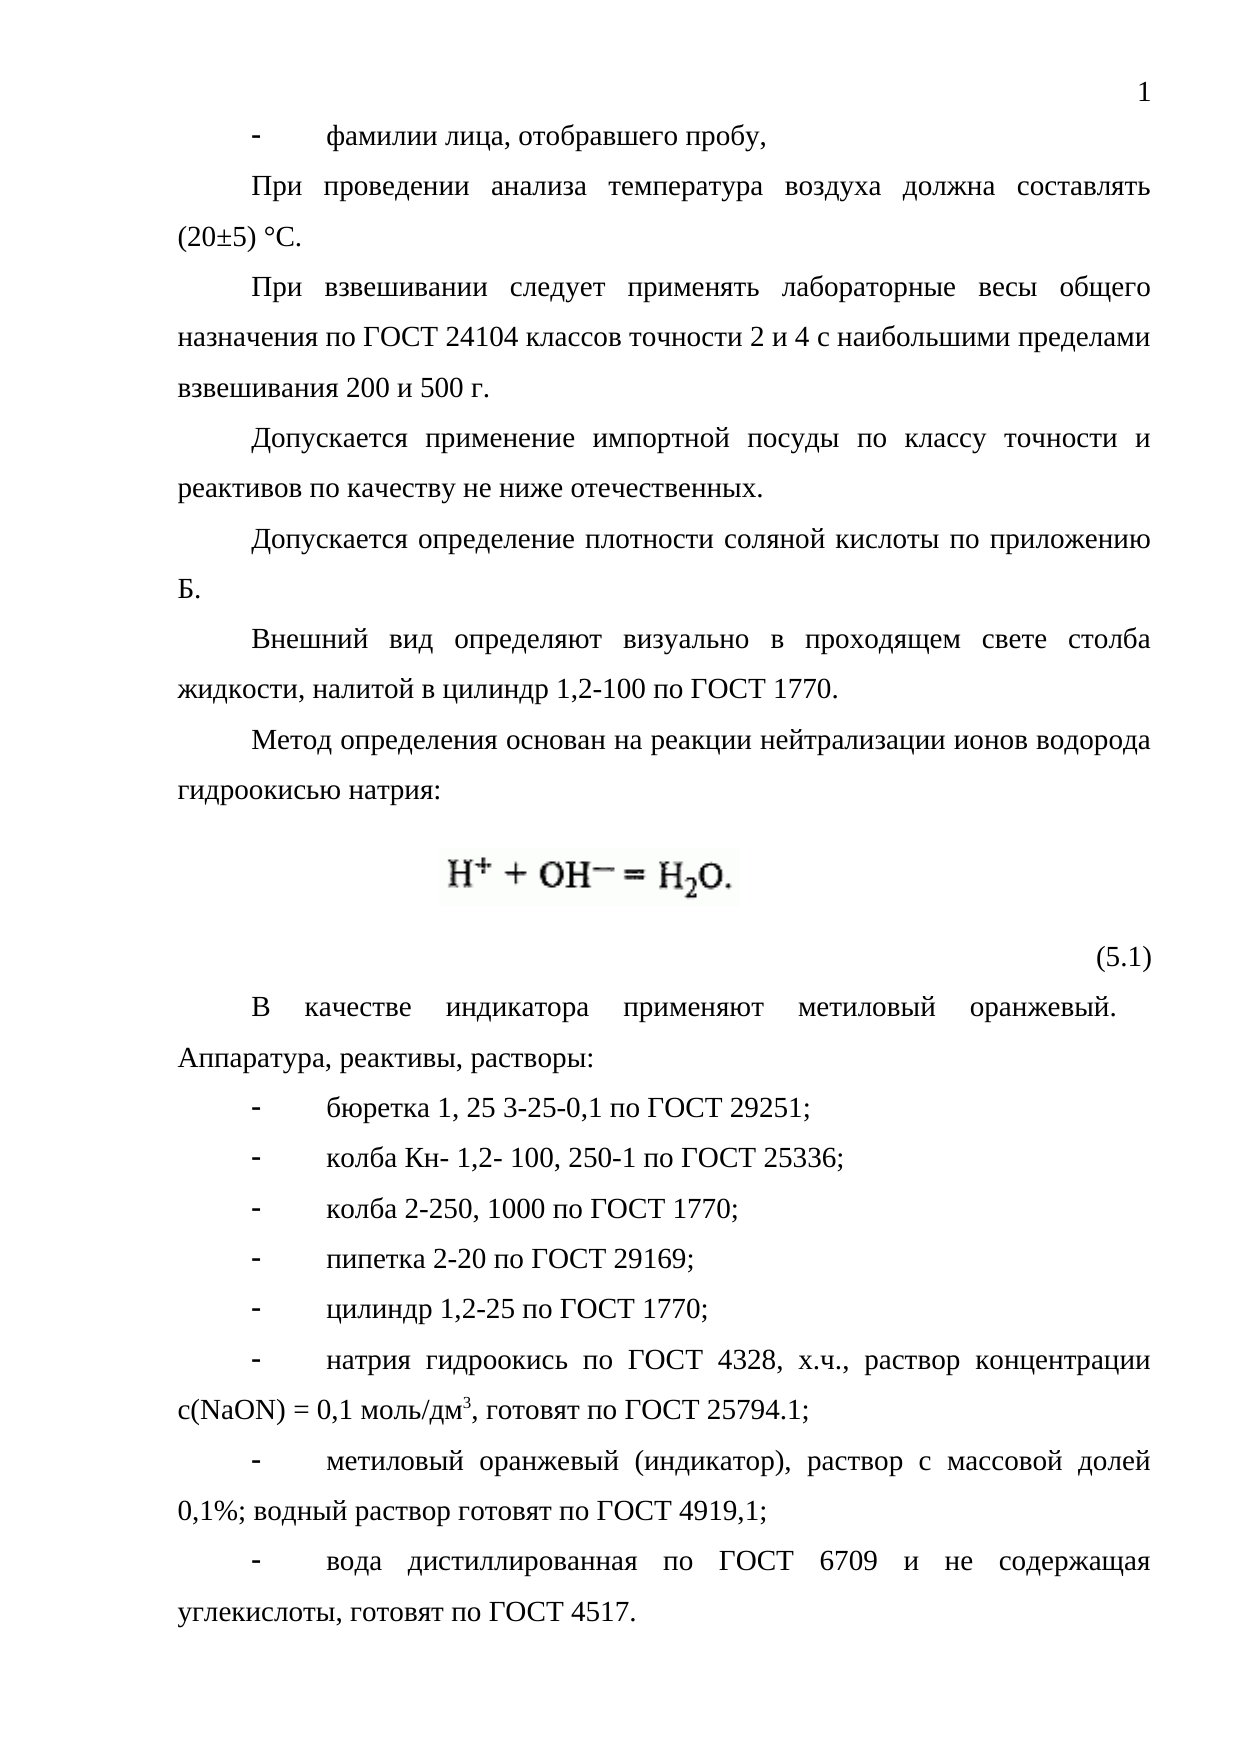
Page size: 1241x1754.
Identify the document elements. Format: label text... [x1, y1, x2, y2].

list вода дистиллированная по ГОСТ 6709 и не содержащая углекислоты, готовят по ГОСТ 4517. [177, 1543, 1152, 1627]
text Допускается применение импортной посуды по классу точности и реактивов по качеству не ниже отечественных. [177, 420, 1152, 504]
text При взвешивании следует применять лабораторные весы общего назначения по ГОСТ 24104 классов точности 2 и 4 с наибольшими пределами взвешивания 200 и . [177, 269, 1152, 403]
text Внешний вид определяют визуально в проходящем свете столба жидкости, налитой в цилиндр 1,2-100 по ГОСТ 1770. [177, 621, 1152, 705]
list метиловый оранжевый (индикатор), раствор с массовой долей 0,1%; водный раствор готовят по ГОСТ 4919,1; [177, 1443, 1152, 1527]
text В качестве индикатора применяют метиловый оранжевый. Аппаратура, реактивы, растворы: [177, 989, 1152, 1073]
list пипетка 2-20 по ГОСТ 29169; [177, 1241, 1152, 1275]
text Допускается определение плотности соляной кислоты по приложению Б. [177, 521, 1152, 604]
list натрия гидроокись по ГОСТ 4328, х.ч., раствор концентрации c(NaON) = 0,1 моль/дм3, готовят по ГОСТ 25794.1; [177, 1342, 1152, 1426]
list колба Кн- 1,2- 100, 250-1 по ГОСТ 25336; [177, 1140, 1152, 1174]
text При проведении анализа температура воздуха должна составлять (20±5) °С. [177, 168, 1152, 252]
list фамилии лица, отобравшего пробу, [177, 118, 1152, 152]
text (5.1) [177, 823, 1152, 973]
text Метод определения основан на реакции нейтрализации ионов водорода гидроокисью натрия: [177, 722, 1152, 806]
picture [439, 848, 740, 906]
list цилиндр 1,2-25 по ГОСТ 1770; [177, 1292, 1152, 1325]
list бюретка 1, 25 3-25-0,1 по ГОСТ 29251; [177, 1090, 1152, 1124]
list колба 2-250, 1000 по ГОСТ 1770; [177, 1191, 1152, 1224]
